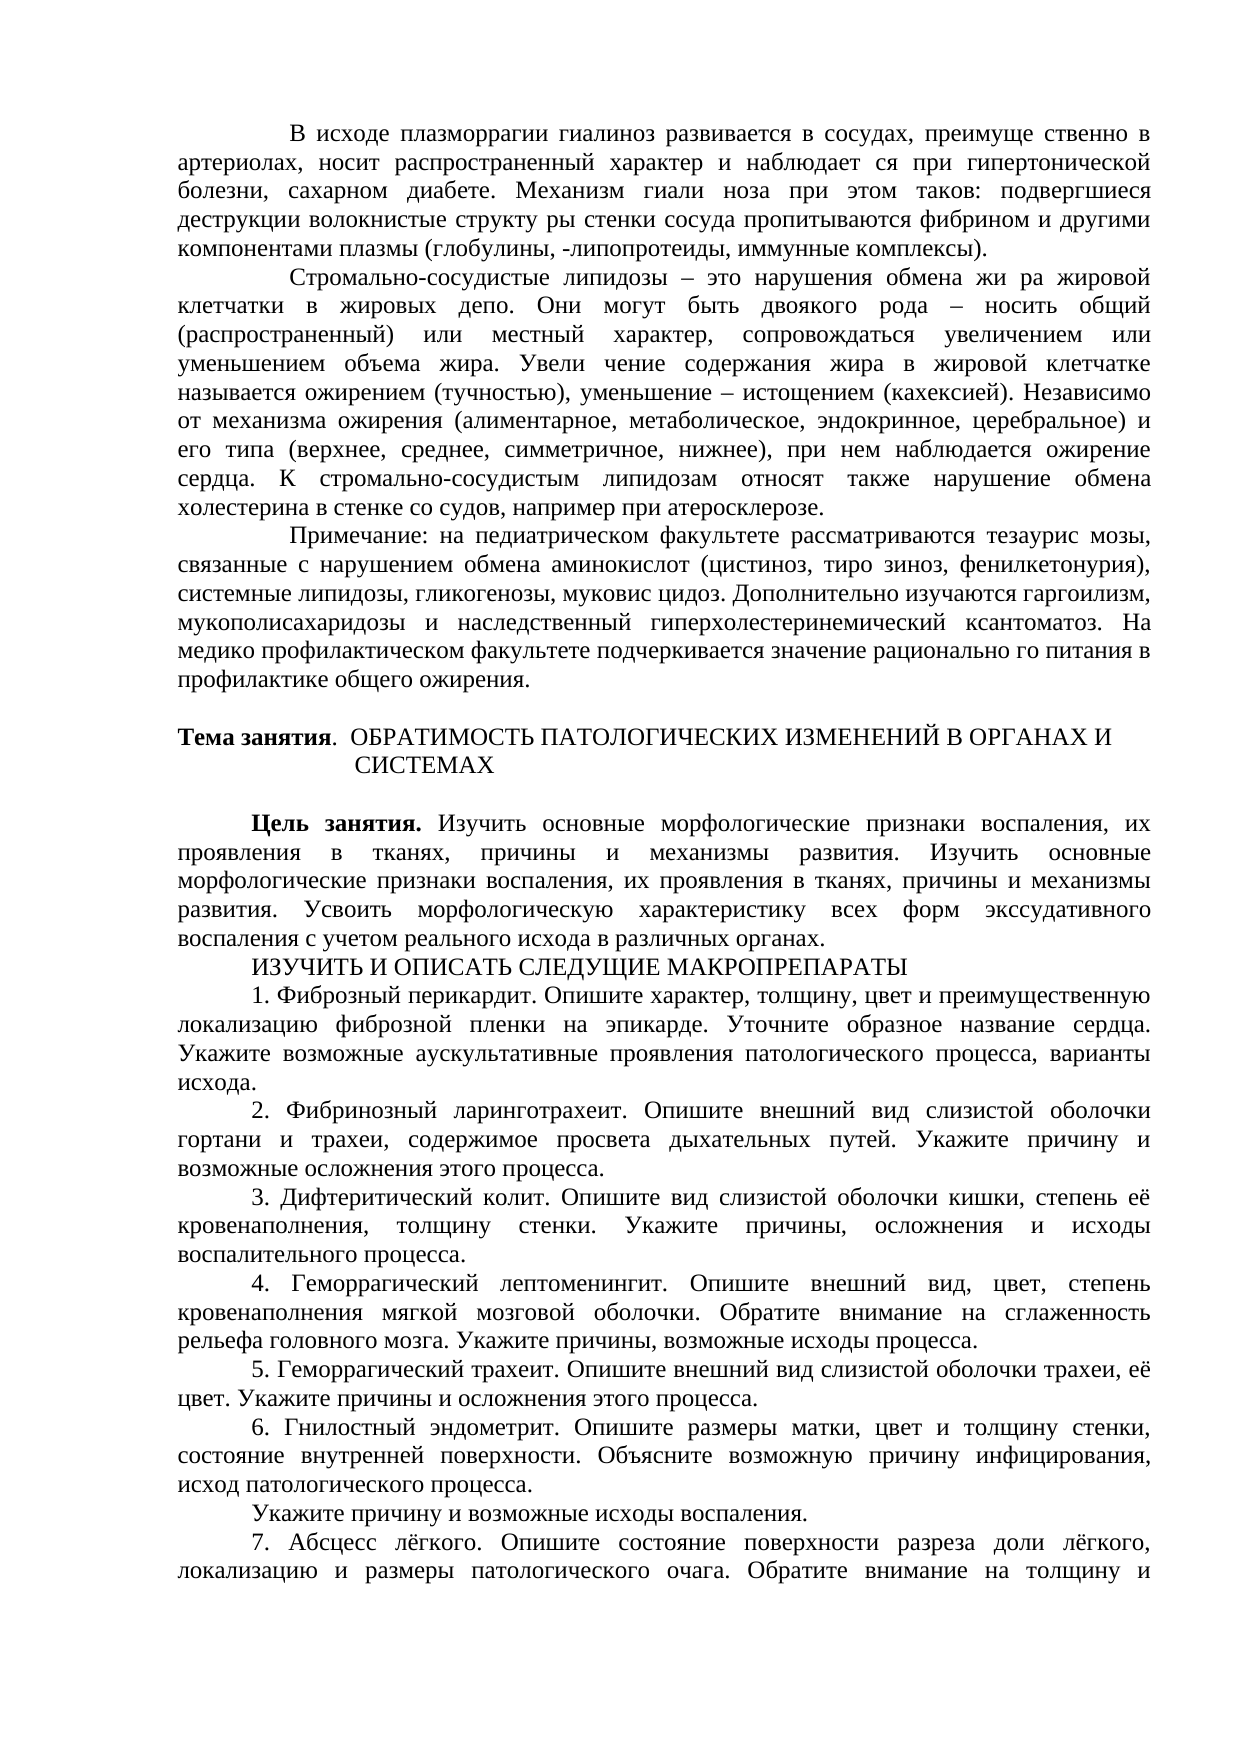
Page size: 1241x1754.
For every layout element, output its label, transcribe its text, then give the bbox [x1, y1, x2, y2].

text В исходе плазморрагии гиалиноз развивается в сосудах, преимуще ственно в артериолах, носит распространенный характер и наблюдает ся при гипертонической болезни, сахарном диабете. Механизм гиали ноза при этом таков: подвергшиеся деструкции волокнистые структу ры стенки сосуда пропитываются фибрином и другими компонентами плазмы (глобулины, -липопротеиды, иммунные комплексы). [177, 118, 1152, 262]
text Стромально-сосудистые липидозы – это нарушения обмена жи ра жировой клетчатки в жировых депо. Они могут быть двоякого рода – носить общий (распространенный) или местный характер, сопровождаться увеличением или уменьшением объема жира. Увели чение содержания жира в жировой клетчатке называется ожирением (тучностью), уменьшение – истощением (кахексией). Независимо от механизма ожирения (алиментарное, метаболическое, эндокринное, церебральное) и его типа (верхнее, среднее, симметричное, нижнее), при нем наблюдается ожирение сердца. К стромально-сосудистым липидозам относят также нарушение обмена холестерина в стенке со судов, например при атеросклерозе. [177, 262, 1152, 521]
text 1. Фиброзный перикардит. Опишите характер, толщину, цвет и преимущественную локализацию фиброзной пленки на эпикарде. Уточните образное название сердца. Укажите возможные аускультативные проявления патологического процесса, варианты исхода. [177, 981, 1152, 1096]
text Тема занятия. ОБРАТИМОСТЬ ПАТОЛОГИЧЕСКИХ ИЗМЕНЕНИЙ В ОРГАНАХ И СИСТЕМАХ [177, 722, 1152, 779]
text 6. Гнилостный эндометрит. Опишите размеры матки, цвет и толщину стенки, состояние внутренней поверхности. Объясните возможную причину инфицирования, исход патологического процесса. [177, 1412, 1152, 1498]
text ИЗУЧИТЬ И ОПИСАТЬ СЛЕДУЩИЕ МАКРОПРЕПАРАТЫ [177, 952, 1152, 981]
text Укажите причину и возможные исходы воспаления. [177, 1498, 1152, 1527]
text 3. Дифтеритический колит. Опишите вид слизистой оболочки кишки, степень её кровенаполнения, толщину стенки. Укажите причины, осложнения и исходы воспалительного процесса. [177, 1182, 1152, 1268]
text Примечание: на педиатрическом факультете рассматриваются тезаурис мозы, связанные с нарушением обмена аминокислот (цистиноз, тиро зиноз, фенилкетонурия), системные липидозы, гликогенозы, муковис цидоз. Дополнительно изучаются гаргоилизм, мукополисахаридозы и наследственный гиперхолестеринемический ксантоматоз. На медико профилактическом факультете подчеркивается значение рационально го питания в профилактике общего ожирения. [177, 521, 1152, 693]
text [177, 1527, 1152, 1584]
text 2. Фибринозный ларинготрахеит. Опишите внешний вид слизистой оболочки гортани и трахеи, содержимое просвета дыхательных путей. Укажите причину и возможные осложнения этого процесса. [177, 1096, 1152, 1182]
text Цель занятия. Изучить основные морфологические признаки воспаления, их проявления в тканях, причины и механизмы развития. Изучить основные морфологические признаки воспаления, их проявления в тканях, причины и механизмы развития. Усвоить морфологическую характеристику всех форм экссудативного воспаления с учетом реального исхода в различных органах. [177, 808, 1152, 952]
text 5. Геморрагический трахеит. Опишите внешний вид слизистой оболочки трахеи, её цвет. Укажите причины и осложнения этого процесса. [177, 1354, 1152, 1412]
text 4. Геморрагический лептоменингит. Опишите внешний вид, цвет, степень кровенаполнения мягкой мозговой оболочки. Обратите внимание на сглаженность рельефа головного мозга. Укажите причины, возможные исходы процесса. [177, 1268, 1152, 1354]
